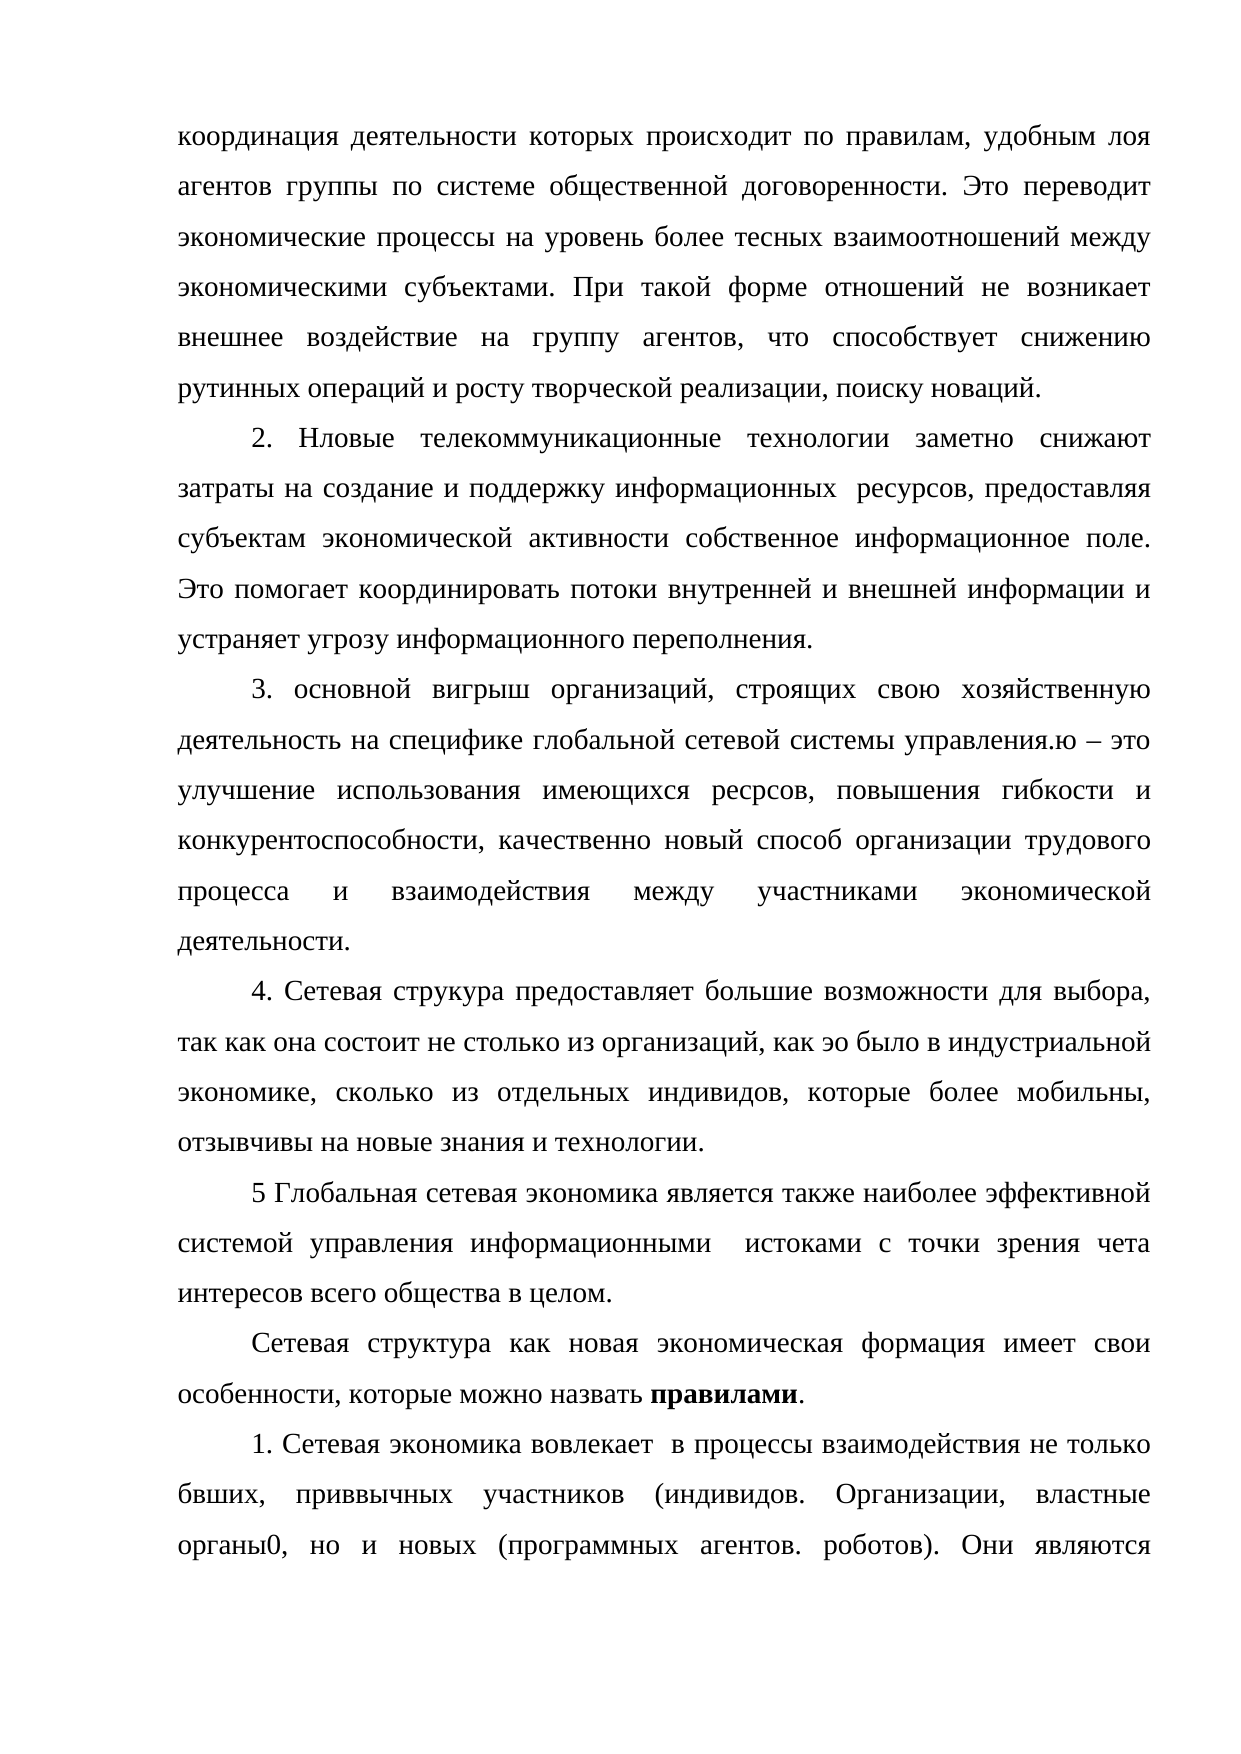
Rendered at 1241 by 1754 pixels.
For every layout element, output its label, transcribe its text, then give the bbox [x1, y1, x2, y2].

text 5 Глобальная сетевая экономика является также наиболее эффективной системой управления информационными истоками с точки зрения чета интересов всего общества в целом. [177, 1175, 1152, 1309]
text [177, 118, 1152, 403]
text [177, 1426, 1152, 1560]
text 2. Нловые телекоммуникационные технологии заметно снижают затраты на создание и поддержку информационных ресурсов, предоставляя субъектам экономической активности собственное информационное поле. Это помогает координировать потоки внутренней и внешней информации и устраняет угрозу информационного переполнения. [177, 420, 1152, 655]
text 4. Сетевая струкура предоставляет большие возможности для выбора, так как она состоит не столько из организаций, как эо было в индустриальной экономике, сколько из отдельных индивидов, которые более мобильны, отзывчивы на новые знания и технологии. [177, 973, 1152, 1158]
text 3. основной вигрыш организаций, строящих свою хозяйственную деятельность на специфике глобальной сетевой системы управления.ю – это улучшение использования имеющихся ресрсов, повышения гибкости и конкурентоспособности, качественно новый способ организации трудового процесса и взаимодействия между участниками экономической деятельности. [177, 672, 1152, 957]
text Сетевая структура как новая экономическая формация имеет свои особенности, которые можно назвать правилами. [177, 1326, 1152, 1409]
